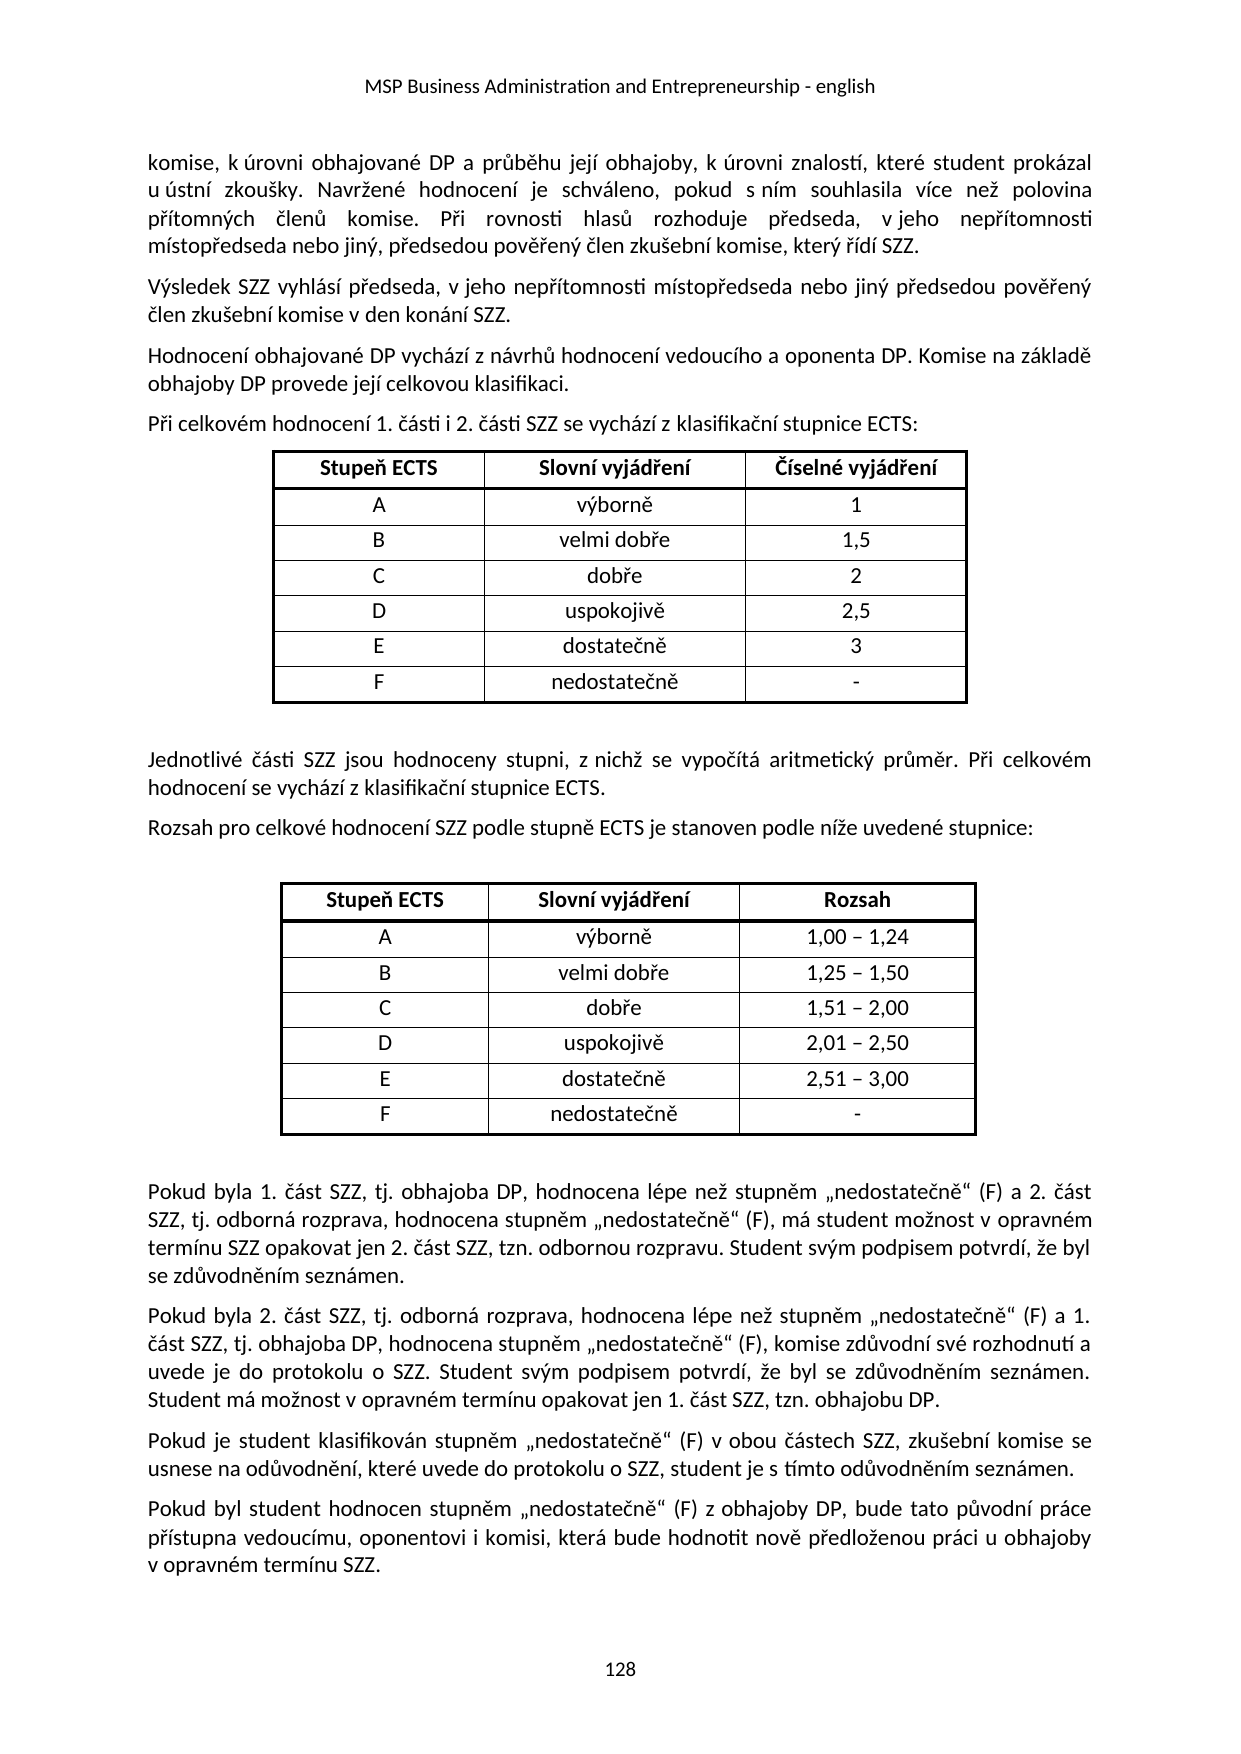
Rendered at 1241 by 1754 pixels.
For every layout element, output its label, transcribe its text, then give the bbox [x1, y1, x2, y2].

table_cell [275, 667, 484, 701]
text Jednotlivé části SZZ jsou hodnoceny stupni, z nichž se vypočítá aritmetický průměr. Při celkovém hodnocení se vychází z klasifikační stupnice ECTS. [148, 745, 1093, 801]
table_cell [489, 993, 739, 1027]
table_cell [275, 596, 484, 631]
text Pokud je student klasifikován stupněm „nedostatečně“ (F) v obou částech SZZ, zkušební komise se usnese na odůvodnění, které uvede do protokolu o SZZ, student je s tímto odůvodněním seznámen. [148, 1426, 1093, 1482]
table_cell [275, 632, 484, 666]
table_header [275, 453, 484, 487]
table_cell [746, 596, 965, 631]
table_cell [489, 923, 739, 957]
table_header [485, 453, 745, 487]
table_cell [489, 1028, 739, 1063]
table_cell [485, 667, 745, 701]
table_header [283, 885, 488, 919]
text Rozsah pro celkové hodnocení SZZ podle stupně ECTS je stanoven podle níže uvedené stupnice: [148, 813, 1093, 841]
text Pokud byl student hodnocen stupněm „nedostatečně“ (F) z obhajoby DP, bude tato původní práce přístupna vedoucímu, oponentovi i komisi, která bude hodnotit nově předloženou práci u obhajoby v opravném termínu SZZ. [148, 1494, 1093, 1579]
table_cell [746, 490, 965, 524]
text Výsledek SZZ vyhlásí předseda, v jeho nepřítomnosti místopředseda nebo jiný předsedou pověřený člen zkušební komise v den konání SZZ. [148, 272, 1093, 328]
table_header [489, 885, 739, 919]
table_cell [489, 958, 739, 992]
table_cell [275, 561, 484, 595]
text Pokud byla 1. část SZZ, tj. obhajoba DP, hodnocena lépe než stupněm „nedostatečně“ (F) a 2. část SZZ, tj. odborná rozprava, hodnocena stupněm „nedostatečně“ (F), má student možnost v opravném termínu SZZ opakovat jen 2. část SZZ, tzn. odbornou rozpravu. Student svým podpisem potvrdí, že byl se zdůvodněním seznámen. [148, 1177, 1093, 1289]
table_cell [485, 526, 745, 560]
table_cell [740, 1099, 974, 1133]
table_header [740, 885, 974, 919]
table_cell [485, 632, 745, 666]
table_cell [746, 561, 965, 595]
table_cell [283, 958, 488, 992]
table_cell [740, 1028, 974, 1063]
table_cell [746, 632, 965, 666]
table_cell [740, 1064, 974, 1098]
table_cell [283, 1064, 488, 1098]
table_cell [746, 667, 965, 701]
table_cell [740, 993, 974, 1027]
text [148, 148, 1093, 260]
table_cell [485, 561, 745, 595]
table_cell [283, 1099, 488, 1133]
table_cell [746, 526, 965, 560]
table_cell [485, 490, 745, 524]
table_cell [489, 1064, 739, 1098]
text Hodnocení obhajované DP vychází z návrhů hodnocení vedoucího a oponenta DP. Komise na základě obhajoby DP provede její celkovou klasifikaci. [148, 341, 1093, 397]
text Pokud byla 2. část SZZ, tj. odborná rozprava, hodnocena lépe než stupněm „nedostatečně“ (F) a 1. část SZZ, tj. obhajoba DP, hodnocena stupněm „nedostatečně“ (F), komise zdůvodní své rozhodnutí a uvede je do protokolu o SZZ. Student svým podpisem potvrdí, že byl se zdůvodněním seznámen. Student má možnost v opravném termínu opakovat jen 1. část SZZ, tzn. obhajobu DP. [148, 1301, 1093, 1413]
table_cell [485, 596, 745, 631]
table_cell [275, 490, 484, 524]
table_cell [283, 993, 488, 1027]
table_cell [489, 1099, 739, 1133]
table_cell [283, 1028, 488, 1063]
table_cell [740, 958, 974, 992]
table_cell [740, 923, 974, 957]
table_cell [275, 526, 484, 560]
text Při celkovém hodnocení 1. části i 2. části SZZ se vychází z klasifikační stupnice ECTS: [148, 409, 1093, 437]
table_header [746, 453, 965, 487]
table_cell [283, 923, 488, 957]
